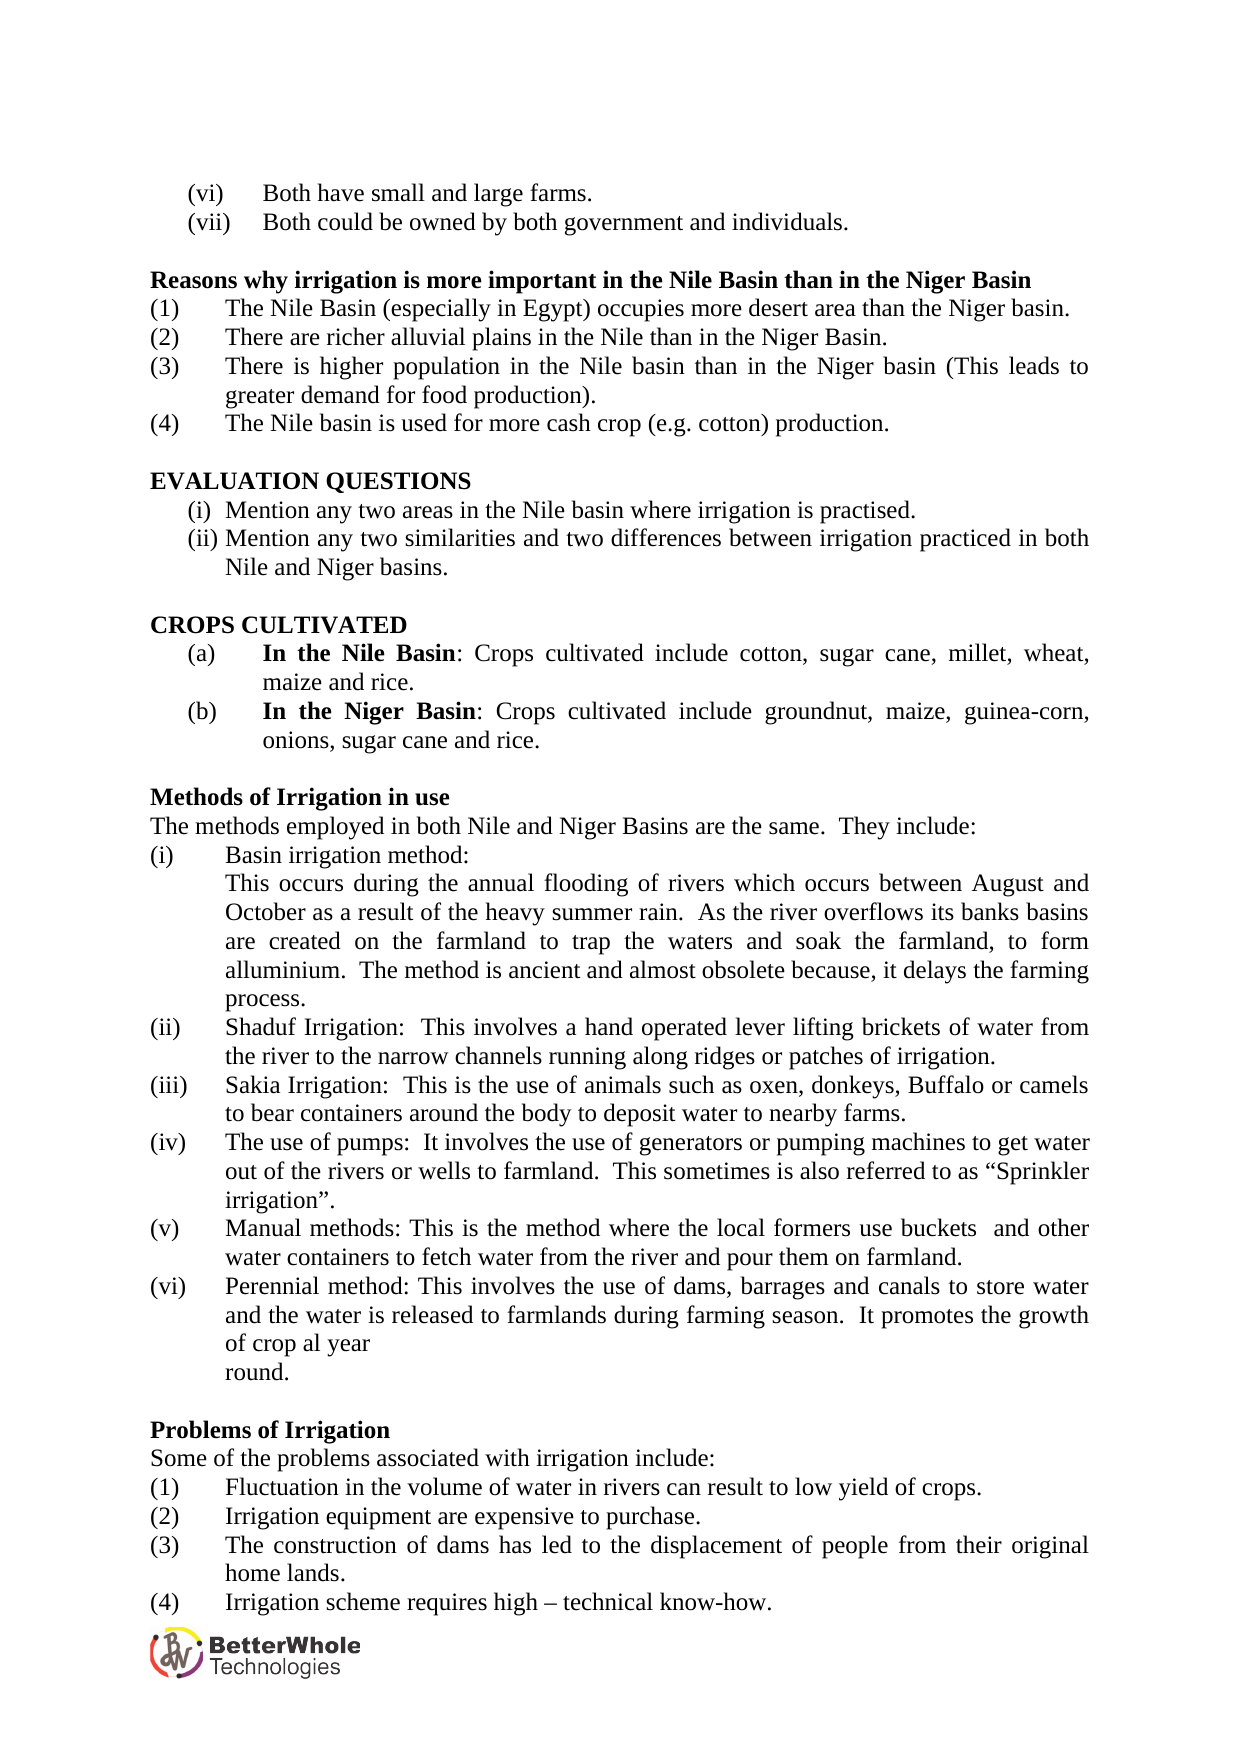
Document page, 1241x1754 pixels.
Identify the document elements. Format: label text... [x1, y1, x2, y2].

text (ii) Shaduf Irrigation: This involves a hand operated lever lifting brickets of water from the river to the narrow channels running along ridges or patches of irrigation. [150, 1012, 1090, 1070]
text (3) The construction of dams has led to the displacement of people from their original home lands. [150, 1530, 1090, 1587]
text (4) Irrigation scheme requires high – technical know-how. [150, 1587, 1090, 1616]
list Mention any two areas in the Nile basin where irrigation is practised. [187, 495, 1090, 523]
text (2) Irrigation equipment are expensive to purchase. [150, 1501, 1090, 1530]
text This occurs during the annual flooding of rivers which occurs between August and October as a result of the heavy summer rain. As the river overflows its banks basins are created on the farmland to trap the waters and soak the farmland, to form alluminium. The method is ancient and almost obsolete because, it delays the farming process. [225, 868, 1090, 1012]
text Some of the problems associated with irrigation include: [150, 1443, 1090, 1472]
text (i) Basin irrigation method: [150, 840, 1090, 868]
text (1) Fluctuation in the volume of water in rivers can result to low yield of crops. [150, 1472, 1090, 1501]
list Mention any two similarities and two differences between irrigation practiced in both Nile and Niger basins. [187, 523, 1090, 581]
text (4) The Nile basin is used for more cash crop (e.g. cotton) production. [150, 408, 1090, 437]
text (1) The Nile Basin (especially in Egypt) occupies more desert area than the Niger basin. [150, 293, 1090, 322]
text Problems of Irrigation [150, 1415, 1090, 1443]
text EVALUATION QUESTIONS [150, 466, 1090, 495]
text (iii) Sakia Irrigation: This is the use of animals such as oxen, donkeys, Buffalo or camels to bear containers around the body to deposit water to nearby farms. [150, 1070, 1090, 1127]
list Both have small and large farms. [187, 178, 1090, 207]
text round. [225, 1357, 1090, 1386]
text (v) Manual methods: This is the method where the local formers use buckets and other water containers to fetch water from the river and pour them on farmland. [150, 1213, 1090, 1271]
text (2) There are richer alluvial plains in the Nile than in the Niger Basin. [150, 322, 1090, 351]
list In the Niger Basin: Crops cultivated include groundnut, maize, guinea-corn, onions, sugar cane and rice. [187, 696, 1090, 753]
text Methods of Irrigation in use [150, 782, 1090, 811]
text (3) There is higher population in the Nile basin than in the Niger basin (This leads to greater demand for food production). [150, 351, 1090, 408]
text (iv) The use of pumps: It involves the use of generators or pumping machines to get water out of the rivers or wells to farmland. This sometimes is also referred to as “Sprinkler irrigation”. [150, 1127, 1090, 1213]
text (vi) Perennial method: This involves the use of dams, barrages and canals to store water and the water is released to farmlands during farming season. It promotes the growth of crop al year [150, 1271, 1090, 1357]
list Both could be owned by both government and individuals. [187, 207, 1090, 236]
text CROPS CULTIVATED [150, 610, 1090, 638]
text Reasons why irrigation is more important in the Nile Basin than in the Niger Basin [150, 265, 1090, 293]
text The methods employed in both Nile and Niger Basins are the same. They include: [150, 811, 1090, 840]
list In the Nile Basin: Crops cultivated include cotton, sugar cane, millet, wheat, maize and rice. [187, 638, 1090, 696]
picture [150, 1627, 360, 1679]
